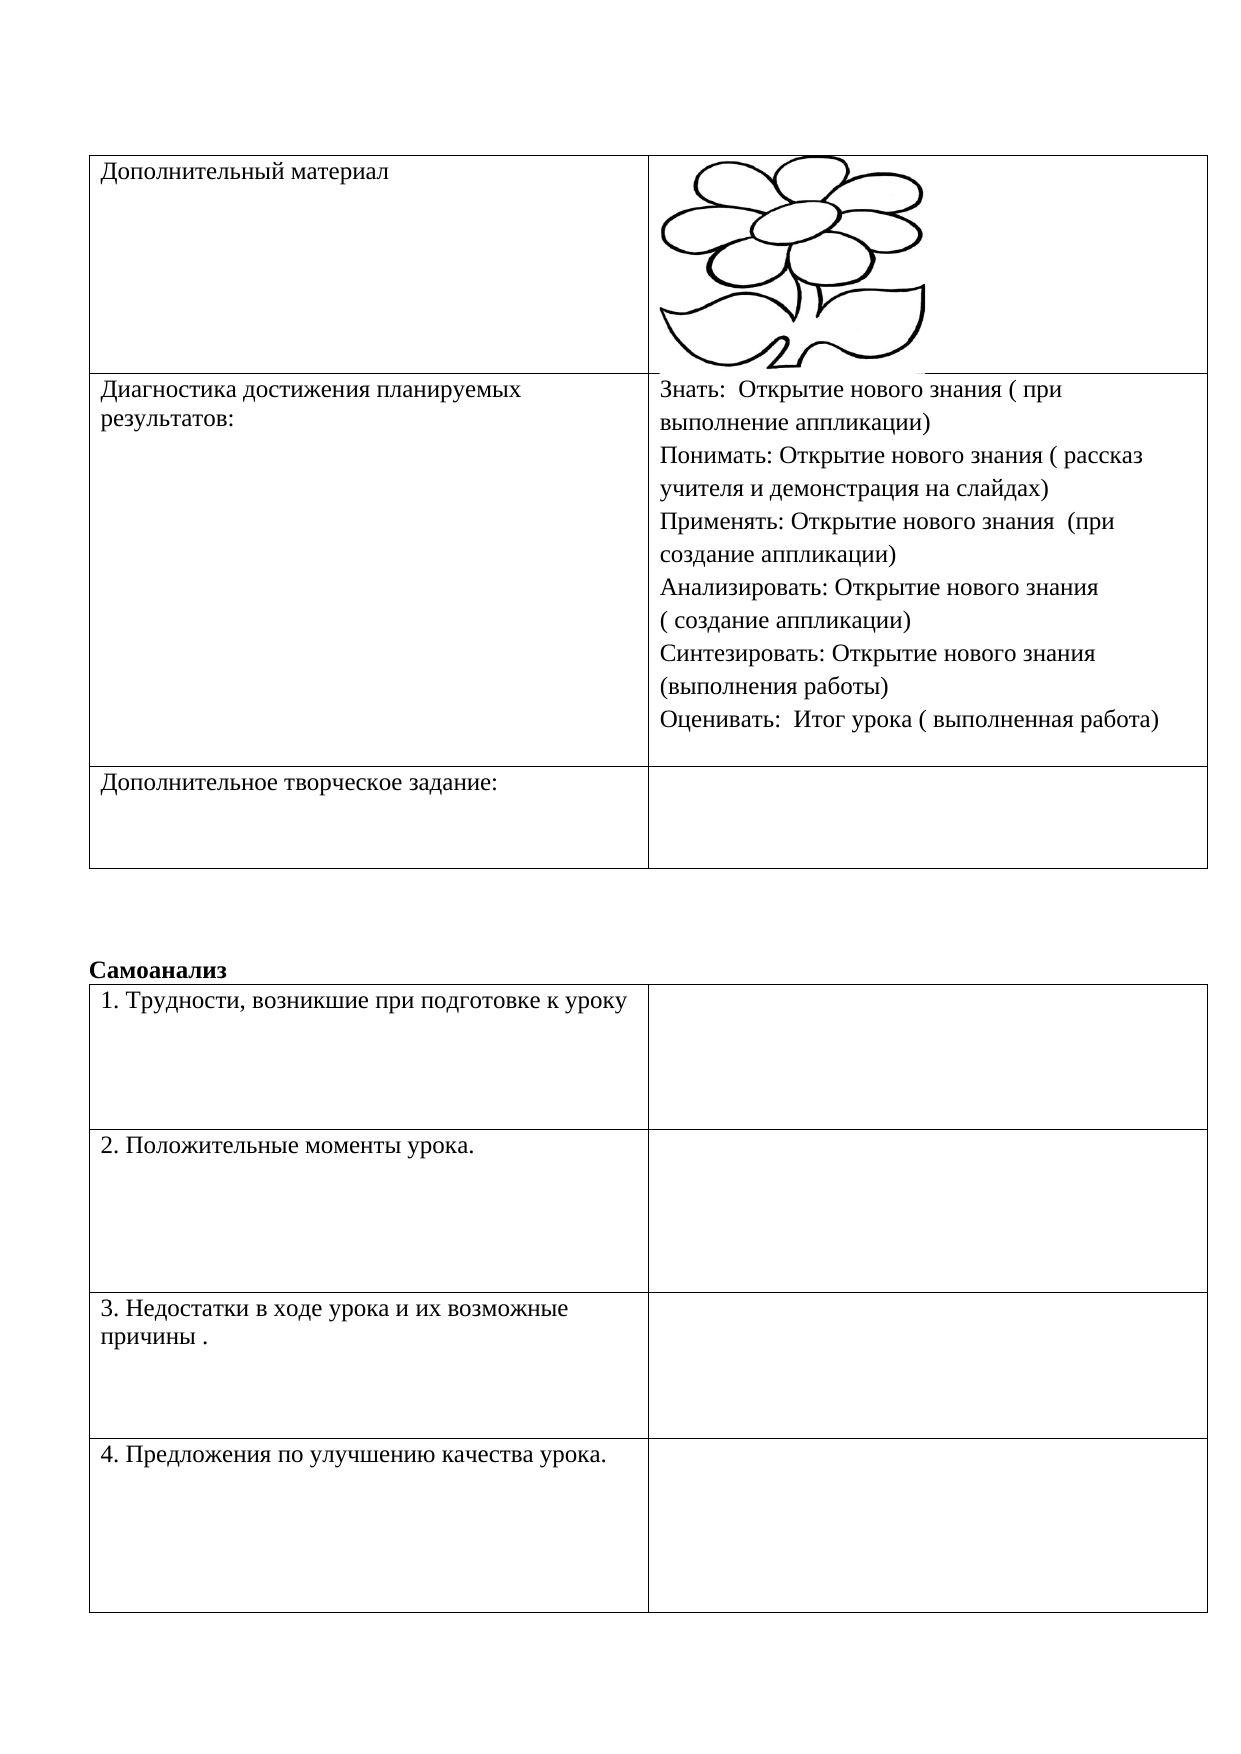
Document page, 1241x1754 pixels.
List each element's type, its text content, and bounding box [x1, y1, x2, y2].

table_cell 2. Положительные моменты урока. [90, 1130, 648, 1292]
table_header [926, 156, 1207, 373]
table_cell [649, 767, 1207, 868]
table_header Дополнительный материал [90, 156, 648, 373]
table_cell 3. Недостатки в ходе урока и их возможные причины . [90, 1293, 648, 1438]
text Самоанализ [89, 956, 1184, 984]
table_header [649, 985, 1207, 1129]
table_cell 4. Предложения по улучшению качества урока. [90, 1439, 648, 1612]
table_cell [649, 1293, 1207, 1438]
table_cell Дополнительное творческое задание: [90, 767, 648, 868]
picture [659, 156, 926, 374]
table_cell [649, 1130, 1207, 1292]
table_cell Диагностика достижения планируемых результатов: [90, 374, 648, 766]
table_cell [649, 1439, 1207, 1612]
table_cell Знать: Открытие нового знания ( при выполнение аппликации) Понимать: Открытие нового знания ( рассказ учителя и демонстрация на слайдах) Применять: Открытие нового знания (при создание аппликации) Анализировать: Открытие нового знания ( создание аппликации) Синтезировать: Открытие нового знания (выполнения работы) Оценивать: Итог урока ( выполненная работа) [649, 374, 1207, 766]
table_header [649, 156, 659, 373]
table_header 1. Трудности, возникшие при подготовке к уроку [90, 985, 648, 1129]
